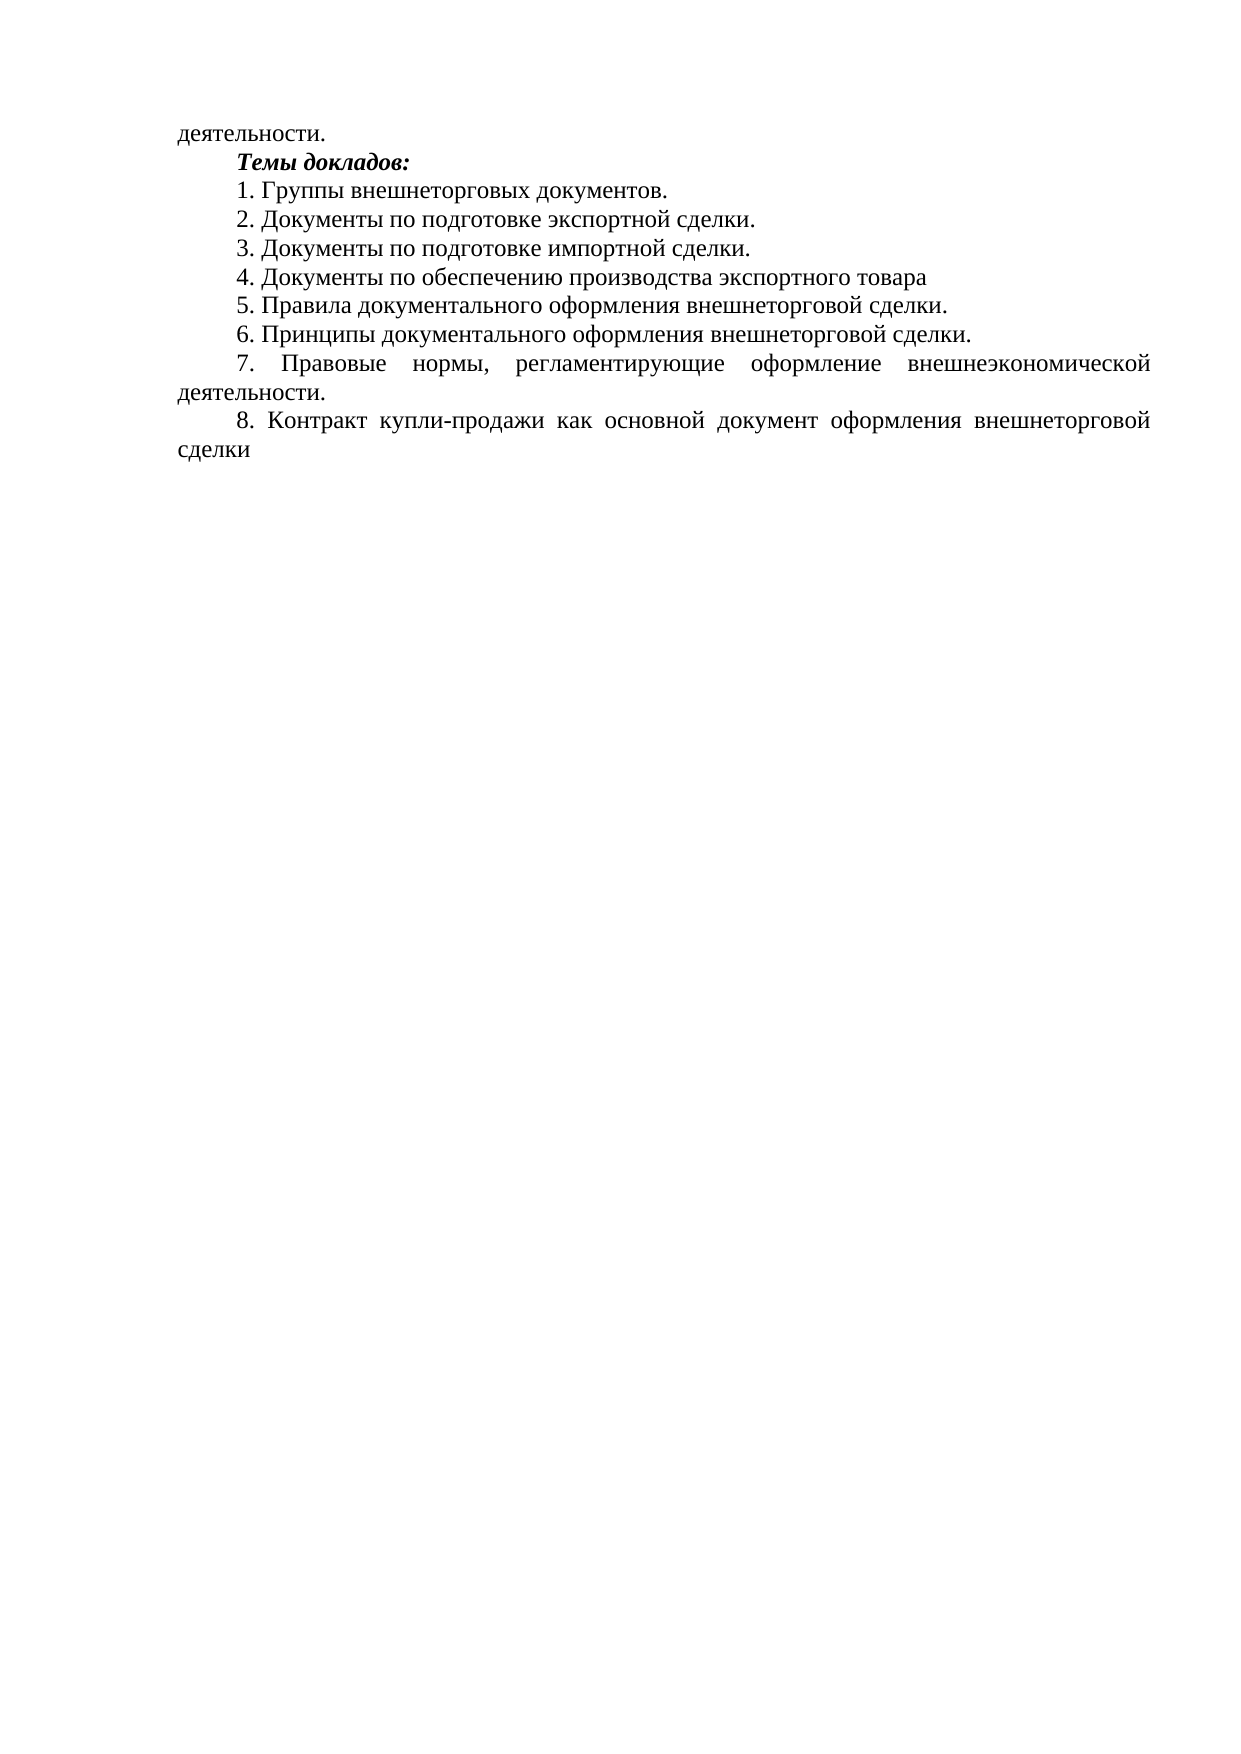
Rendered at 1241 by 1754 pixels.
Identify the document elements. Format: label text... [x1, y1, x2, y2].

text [177, 118, 1152, 147]
text 1. Группы внешнеторговых документов. [177, 176, 1152, 204]
text 2. Документы по подготовке экспортной сделки. [177, 204, 1152, 233]
text 7. Правовые нормы, регламентирующие оформление внешнеэкономической деятельности. [177, 348, 1152, 406]
text 4. Документы по обеспечению производства экспортного товара [177, 262, 1152, 291]
text 6. Принципы документального оформления внешнеторговой сделки. [177, 319, 1152, 348]
text 8. Контракт купли-продажи как основной документ оформления внешнеторговой сделки [177, 406, 1152, 463]
text 3. Документы по подготовке импортной сделки. [177, 233, 1152, 262]
text Темы докладов: [177, 147, 1152, 176]
text 5. Правила документального оформления внешнеторговой сделки. [177, 291, 1152, 319]
